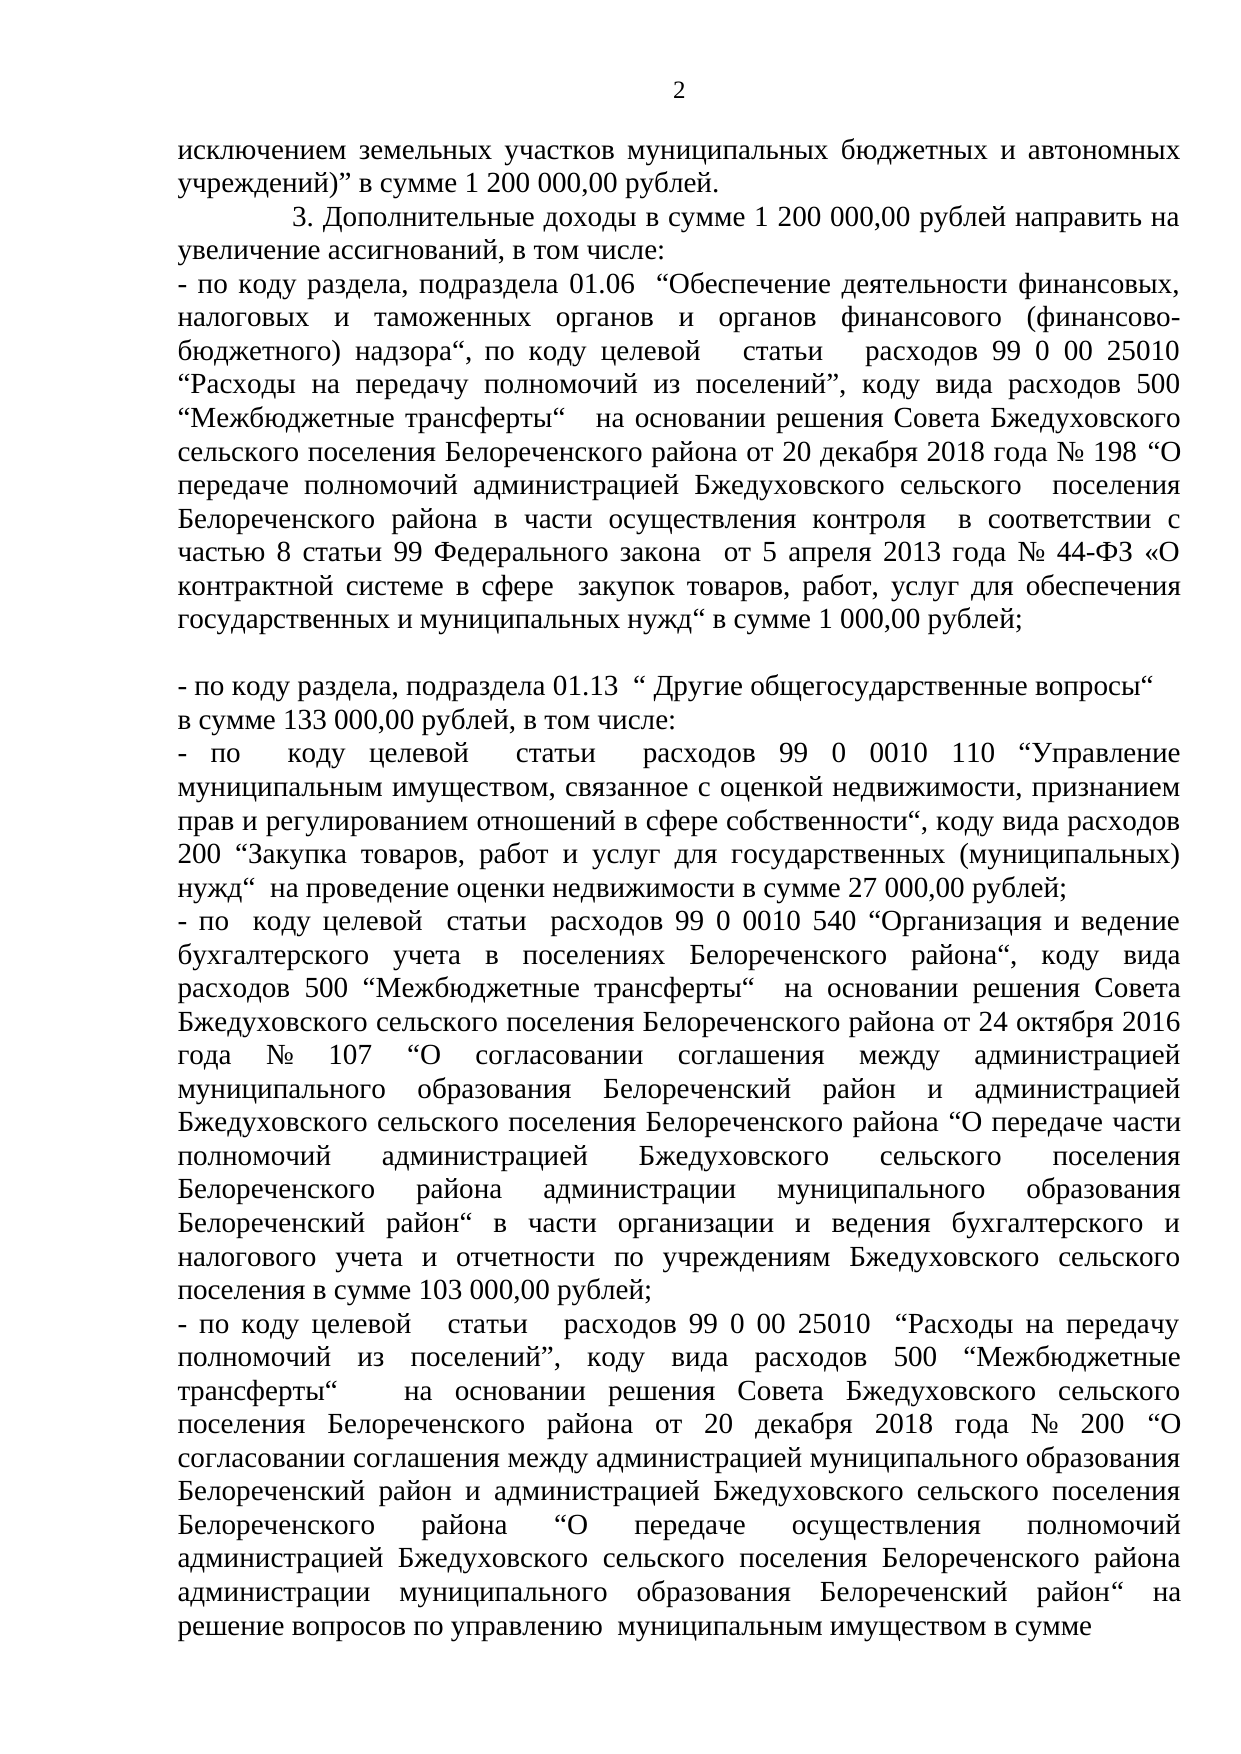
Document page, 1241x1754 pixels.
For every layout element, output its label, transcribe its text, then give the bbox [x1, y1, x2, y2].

text - по коду раздела, подраздела 01.06 “Обеспечение деятельности финансовых, налоговых и таможенных органов и органов финансового (финансово-бюджетного) надзора“, по коду целевой статьи расходов 99 0 00 25010 “Расходы на передачу полномочий из поселений”, коду вида расходов 500 “Межбюджетные трансферты“ на основании решения Совета Бжедуховского сельского поселения Белореченского района от 20 декабря 2018 года № 198 “О передаче полномочий администрацией Бжедуховского сельского поселения Белореченского района в части осуществления контроля в соответствии с частью 8 статьи 99 Федерального закона от 5 апреля 2013 года № 44-ФЗ «О контрактной системе в сфере закупок товаров, работ, услуг для обеспечения государственных и муниципальных нужд“ в сумме 1 000,00 рублей; [177, 266, 1181, 635]
text - по коду целевой статьи расходов 99 0 0010 540 “Организация и ведение бухгалтерского учета в поселениях Белореченского района“, коду вида расходов 500 “Межбюджетные трансферты“ на основании решения Совета Бжедуховского сельского поселения Белореченского района от 24 октября 2016 года № 107 “О согласовании соглашения между администрацией муниципального образования Белореченский район и администрацией Бжедуховского сельского поселения Белореченского района “О передаче части полномочий администрацией Бжедуховского сельского поселения Белореченского района администрации муниципального образования Белореченский район“ в части организации и ведения бухгалтерского и налогового учета и отчетности по учреждениям Бжедуховского сельского поселения в сумме 103 000,00 рублей; [177, 903, 1181, 1306]
text - по коду целевой статьи расходов 99 0 00 25010 “Расходы на передачу полномочий из поселений”, коду вида расходов 500 “Межбюджетные трансферты“ на основании решения Совета Бжедуховского сельского поселения Белореченского района от 20 декабря 2018 года № 200 “О согласовании соглашения между администрацией муниципального образования Белореченский район и администрацией Бжедуховского сельского поселения Белореченского района “О передаче осуществления полномочий администрацией Бжедуховского сельского поселения Белореченского района администрации муниципального образования Белореченский район“ на решение вопросов по управлению муниципальным имуществом в сумме [177, 1306, 1181, 1641]
text - по коду раздела, подраздела 01.13 “ Другие общегосударственные вопросы“ [177, 668, 1181, 702]
text 3. Дополнительные доходы в сумме 1 200 000,00 рублей направить на увеличение ассигнований, в том числе: [177, 199, 1181, 266]
text - по коду целевой статьи расходов 99 0 0010 110 “Управление муниципальным имуществом, связанное с оценкой недвижимости, признанием прав и регулированием отношений в сфере собственности“, коду вида расходов 200 “Закупка товаров, работ и услуг для государственных (муниципальных) нужд“ на проведение оценки недвижимости в сумме 27 000,00 рублей; [177, 736, 1181, 903]
text в сумме 133 000,00 рублей, в том числе: [177, 702, 1181, 736]
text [177, 132, 1181, 199]
